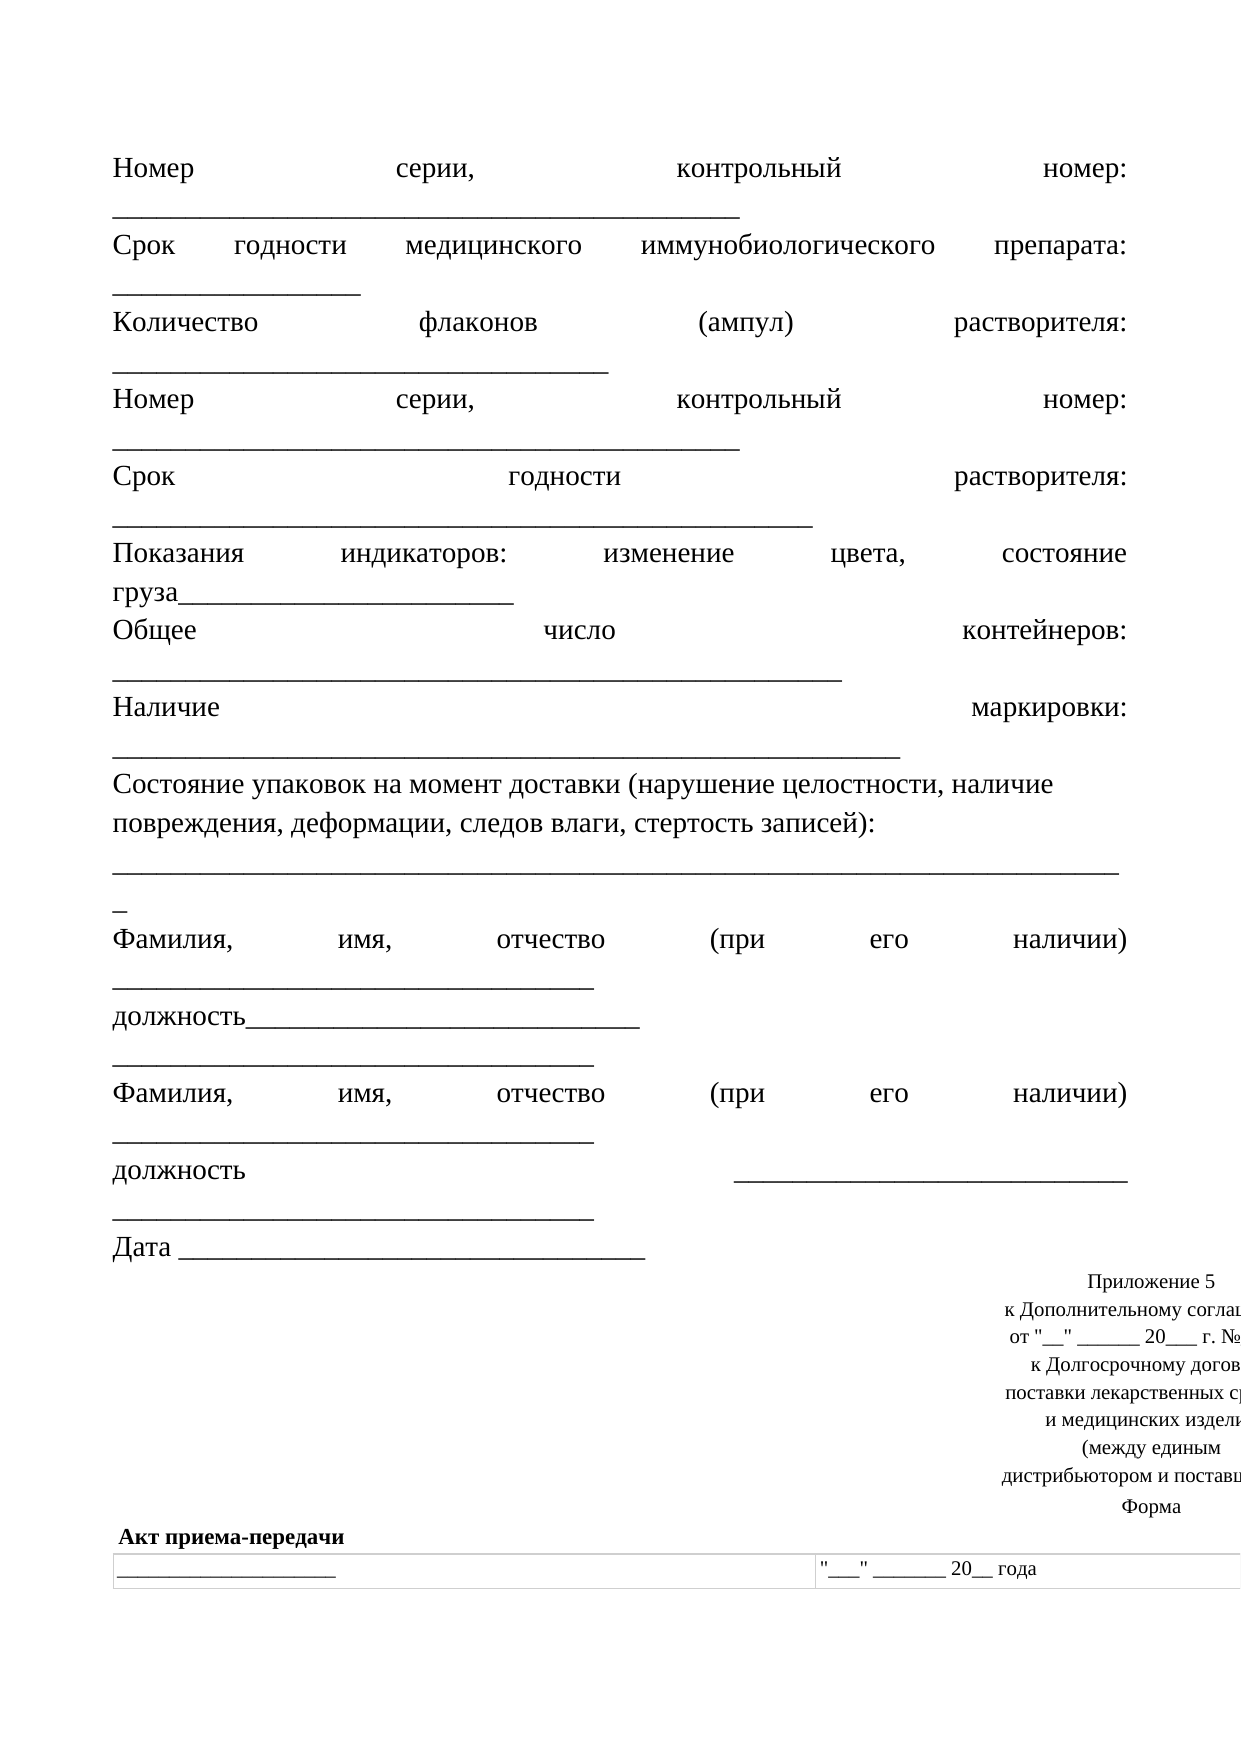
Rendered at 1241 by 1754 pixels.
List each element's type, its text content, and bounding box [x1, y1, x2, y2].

text Фамилия, имя, отчество (при его наличии) _________________________________ [112, 1075, 1128, 1147]
text должность ___________________________ _________________________________ [112, 1152, 1128, 1224]
text Состояние упаковок на момент доставки (нарушение целостности, наличие [112, 767, 1128, 800]
text Количество флаконов (ампул) растворителя: __________________________________ [112, 304, 1128, 376]
text Общее число контейнеров: __________________________________________________ [112, 612, 1128, 684]
text Номер серии, контрольный номер: ___________________________________________ [112, 150, 1128, 222]
text Срок годности растворителя: ________________________________________________ [112, 458, 1128, 530]
text повреждения, деформации, следов влаги, стертость записей): [112, 805, 1128, 839]
text должность___________________________ _________________________________ [112, 998, 1128, 1070]
text Акт приема-передачи [112, 1523, 1128, 1549]
text Показания индикаторов: изменение цвета, состояние груза_______________________ [112, 535, 1128, 607]
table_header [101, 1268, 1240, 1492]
text Дата ________________________________ [112, 1229, 1128, 1263]
text Фамилия, имя, отчество (при его наличии) _________________________________ [112, 921, 1128, 993]
text ______________________________________________________________________ [112, 844, 1128, 916]
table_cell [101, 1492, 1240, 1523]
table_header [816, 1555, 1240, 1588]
text Срок годности медицинского иммунобиологического препарата: _________________ [112, 227, 1128, 299]
text Наличие маркировки: ______________________________________________________ [112, 689, 1128, 762]
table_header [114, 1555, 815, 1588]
text Номер серии, контрольный номер: ___________________________________________ [112, 381, 1128, 453]
